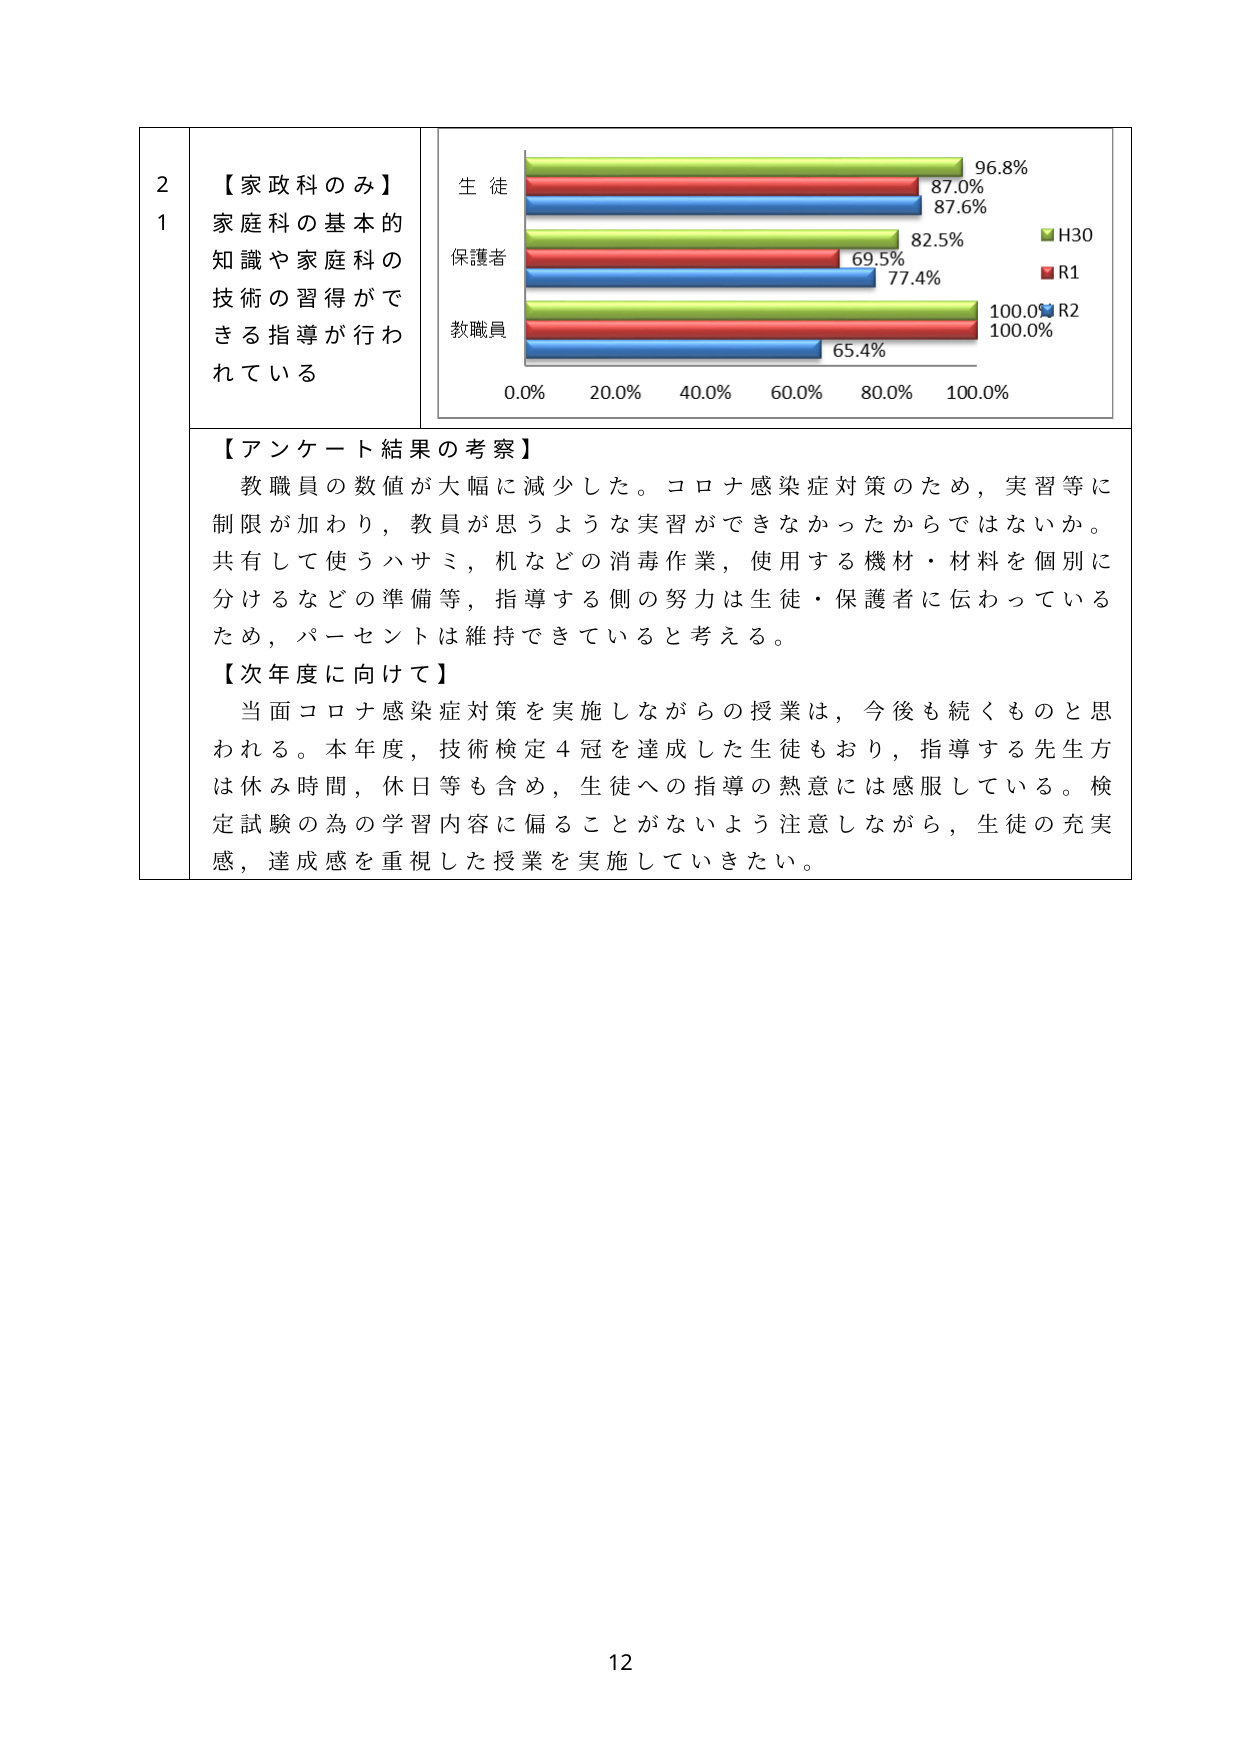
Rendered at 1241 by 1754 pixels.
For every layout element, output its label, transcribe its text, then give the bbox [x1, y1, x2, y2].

table_cell 21 [140, 128, 189, 879]
table_cell 【アンケート結果の考察】 教職員の数値が大幅に減少した。コロナ感染症対策のため，実習等に制限が加わり，教員が思うような実習ができなかったからではないか。共有して使うハサミ，机などの消毒作業，使用する機材・材料を個別に分けるなどの準備等，指導する側の努力は生徒・保護者に伝わっているため，パーセントは維持できていると考える。 【次年度に向けて】 当面コロナ感染症対策を実施しながらの授業は，今後も続くものと思われる。本年度，技術検定４冠を達成した生徒もおり，指導する先生方は休み時間，休日等も含め，生徒への指導の熱意には感服している。検定試験の為の学習内容に偏ることがないよう注意しながら，生徒の充実感，達成感を重視した授業を実施していきたい。 [190, 429, 1131, 879]
table_cell [421, 128, 1131, 428]
picture [437, 128, 1114, 419]
table_cell 【家政科のみ】家庭科の基本的知識や家庭科の技術の習得ができる指導が行われている [190, 128, 420, 428]
